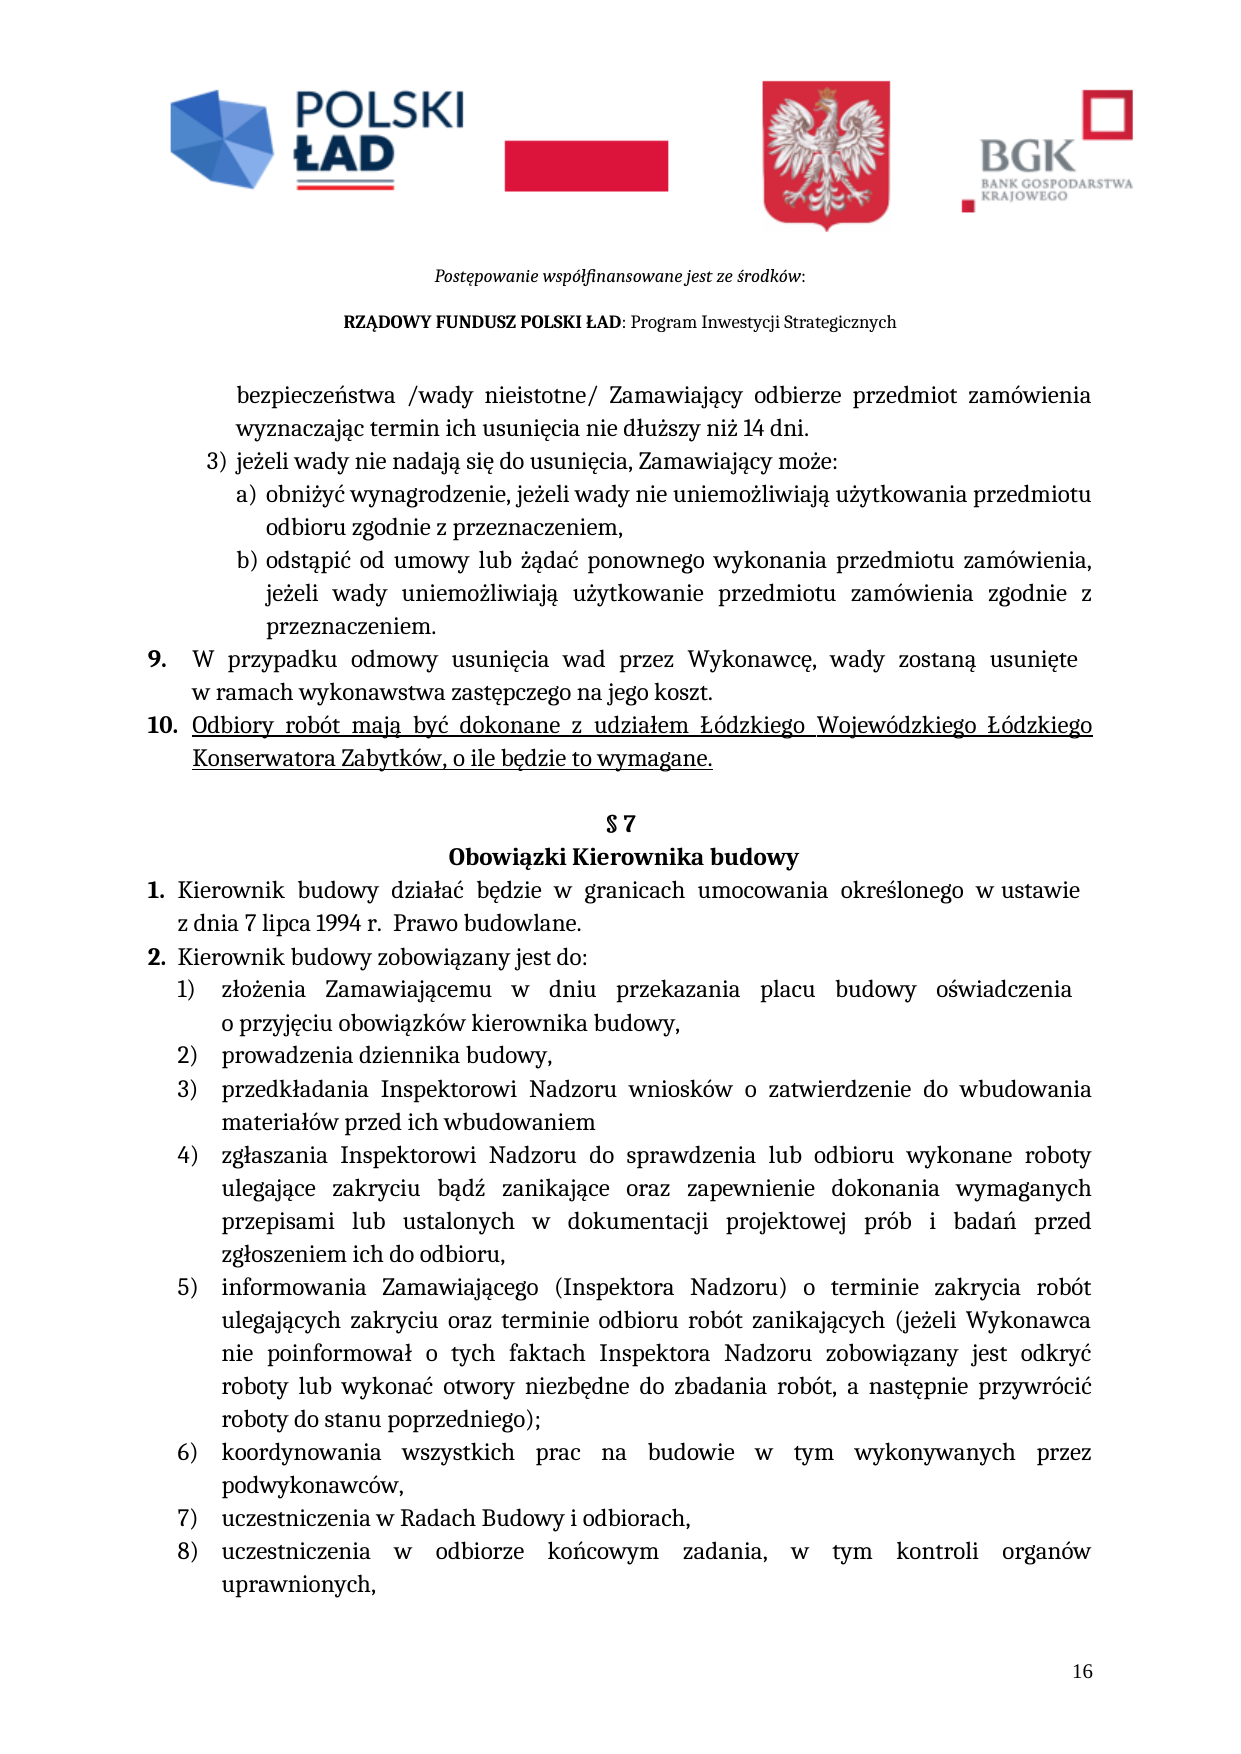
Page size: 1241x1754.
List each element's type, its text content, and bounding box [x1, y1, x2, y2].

list uczestniczenia w Radach Budowy i odbiorach, [177, 1504, 1093, 1532]
text § 7 [148, 810, 1093, 839]
list Kierownik budowy działać będzie w granicach umocowania określonego w ustawie z dnia 7 lipca 1994 r. Prawo budowlane. [148, 876, 1093, 938]
list zgłaszania Inspektorowi Nadzoru do sprawdzenia lub odbioru wykonane roboty ulegające zakryciu bądź zanikające oraz zapewnienie dokonania wymaganych przepisami lub ustalonych w dokumentacji projektowej prób i badań przed zgłoszeniem ich do odbioru, [177, 1141, 1093, 1268]
list złożenia Zamawiającemu w dniu przekazania placu budowy oświadczenia o przyjęciu obowiązków kierownika budowy, [177, 975, 1093, 1037]
list koordynowania wszystkich prac na budowie w tym wykonywanych przez podwykonawców, [177, 1438, 1093, 1499]
picture [147, 53, 1166, 241]
list odstąpić od umowy lub żądać ponownego wykonania przedmiotu zamówienia, jeżeli wady uniemożliwiają użytkowanie przedmiotu zamówienia zgodnie z przeznaczeniem. [236, 546, 1093, 641]
list jeżeli wady nie nadają się do usunięcia, Zamawiający może: [207, 447, 1093, 476]
list przedkładania Inspektorowi Nadzoru wniosków o zatwierdzenie do wbudowania materiałów przed ich wbudowaniem [177, 1074, 1093, 1136]
list Odbiory robót mają być dokonane z udziałem Łódzkiego Wojewódzkiego Łódzkiego Konserwatora Zabytków, o ile będzie to wymagane. [148, 711, 1093, 773]
list obniżyć wynagrodzenie, jeżeli wady nie uniemożliwiają użytkowania przedmiotu odbioru zgodnie z przeznaczeniem, [236, 480, 1093, 542]
list Obowiązki Kierownika budowy [156, 843, 1093, 872]
list informowania Zamawiającego (Inspektora Nadzoru) o terminie zakrycia robót ulegających zakryciu oraz terminie odbioru robót zanikających (jeżeli Wykonawca nie poinformował o tych faktach Inspektora Nadzoru zobowiązany jest odkryć roboty lub wykonać otwory niezbędne do zbadania robót, a następnie przywrócić roboty do stanu poprzedniego); [177, 1273, 1093, 1433]
list uczestniczenia w odbiorze końcowym zadania, w tym kontroli organów uprawnionych, [177, 1537, 1093, 1598]
list Kierownik budowy zobowiązany jest do: [148, 942, 1093, 971]
list prowadzenia dziennika budowy, [177, 1041, 1093, 1070]
list W przypadku odmowy usunięcia wad przez Wykonawcę, wady zostaną usunięte w ramach wykonawstwa zastępczego na jego koszt. [148, 645, 1093, 707]
